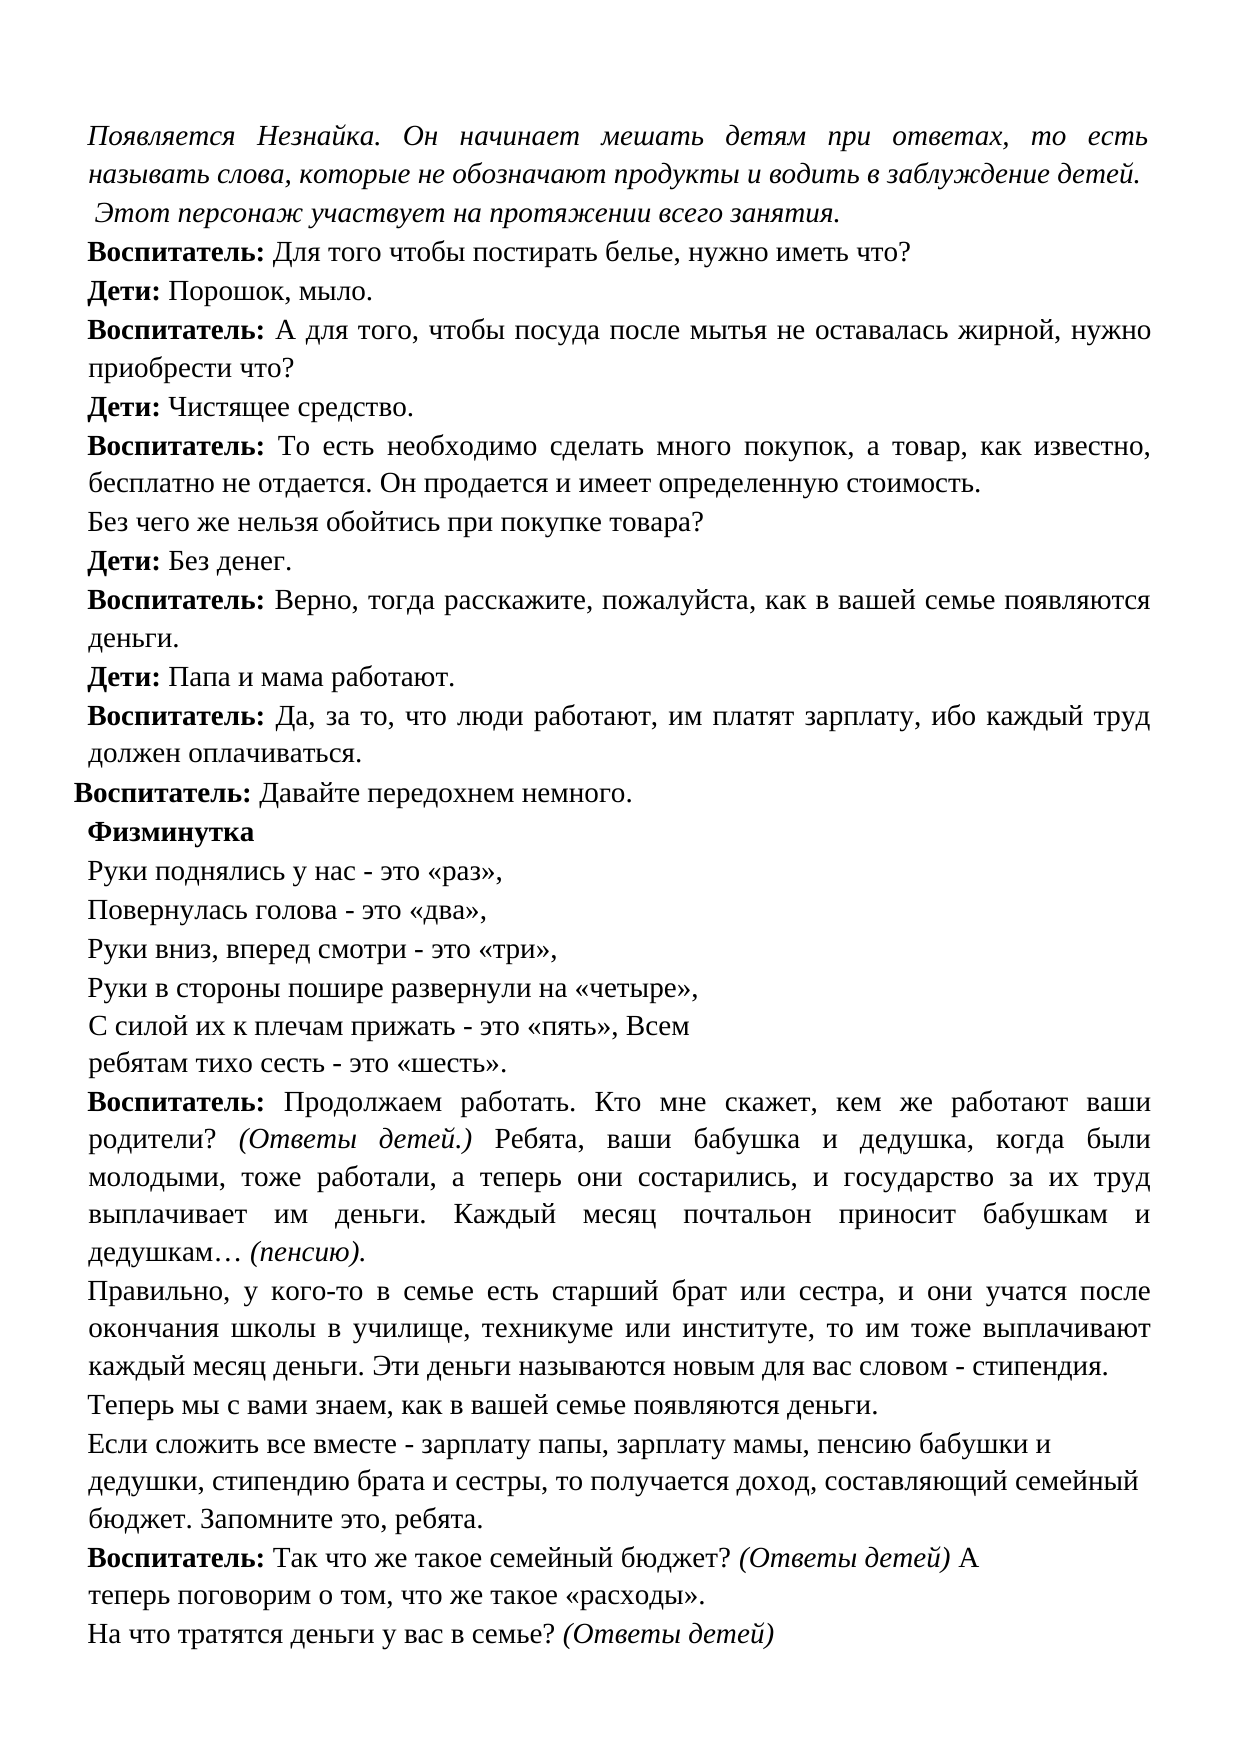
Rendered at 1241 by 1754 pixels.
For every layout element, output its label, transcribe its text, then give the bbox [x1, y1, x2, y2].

text Без чего же нельзя обойтись при покупке товара? [87, 504, 1152, 538]
text Руки поднялись у нас - это «раз», [87, 853, 1152, 886]
text Если сложить все вместе - зарплату папы, зарплату мамы, пенсию бабушки и дедушки, стипендию брата и сестры, то получается доход, составляющий семейный бюджет. Запомните это, ребята. [87, 1426, 1152, 1534]
text Дети: Порошок, мыло. [87, 273, 1152, 307]
text Повернулась голова - это «два», [87, 892, 1152, 926]
text Воспитатель: А для того, чтобы посуда после мытья не оставалась жирной, нужно приобрести что? [87, 312, 1152, 383]
text Появляется Незнайка. Он начинает мешать детям при ответах, то есть называть слова, которые не обозначают продукты и водить в заблуждение детей. [87, 118, 1152, 189]
text Физминутка [87, 814, 1155, 847]
text На что тратятся деньги у вас в семье? (Ответы детей) [87, 1616, 1152, 1650]
text Этот персонаж участвует на протяжении всего занятия. [87, 195, 1152, 228]
text Воспитатель: Давайте передохнем немного. [73, 775, 1240, 808]
text Воспитатель: Для того чтобы постирать белье, нужно иметь что? [87, 234, 1152, 268]
text Воспитатель: Продолжаем работать. Кто мне скажет, кем же работают ваши родители? (Ответы детей.) Ребята, ваши бабушка и дедушка, когда были молодыми, тоже работали, а теперь они состарились, и государство за их труд выплачивает им деньги. Каждый месяц почтальон приносит бабушкам и дедушкам… (пенсию). [87, 1084, 1152, 1267]
text Воспитатель: То есть необходимо сделать много покупок, а товар, как известно, бесплатно не отдается. Он продается и имеет определенную стоимость. [87, 428, 1152, 499]
text Дети: Чистящее средство. [87, 389, 1152, 422]
text Руки в стороны пошире развернули на «четыре», С силой их к плечам прижать - это «пять», Всем ребятам тихо сесть - это «шесть». [87, 970, 699, 1079]
text Руки вниз, вперед смотри - это «три», [87, 931, 1152, 964]
text Дети: Без денег. [87, 543, 1152, 577]
text Воспитатель: Да, за то, что люди работают, им платят зарплату, ибо каждый труд должен оплачиваться. [87, 698, 1152, 769]
text Воспитатель: Верно, тогда расскажите, пожалуйста, как в вашей семье появляются деньги. [87, 582, 1152, 653]
text Дети: Папа и мама работают. [87, 659, 1152, 693]
text Правильно, у кого-то в семье есть старший брат или сестра, и они учатся после окончания школы в училище, техникуме или институте, то им тоже выплачивают каждый месяц деньги. Эти деньги называются новым для вас словом - стипендия. [87, 1273, 1152, 1381]
text Теперь мы с вами знаем, как в вашей семье появляются деньги. [87, 1387, 1152, 1421]
text Воспитатель: Так что же такое семейный бюджет? (Ответы детей) А теперь поговорим о том, что же такое «расходы». [87, 1540, 979, 1611]
